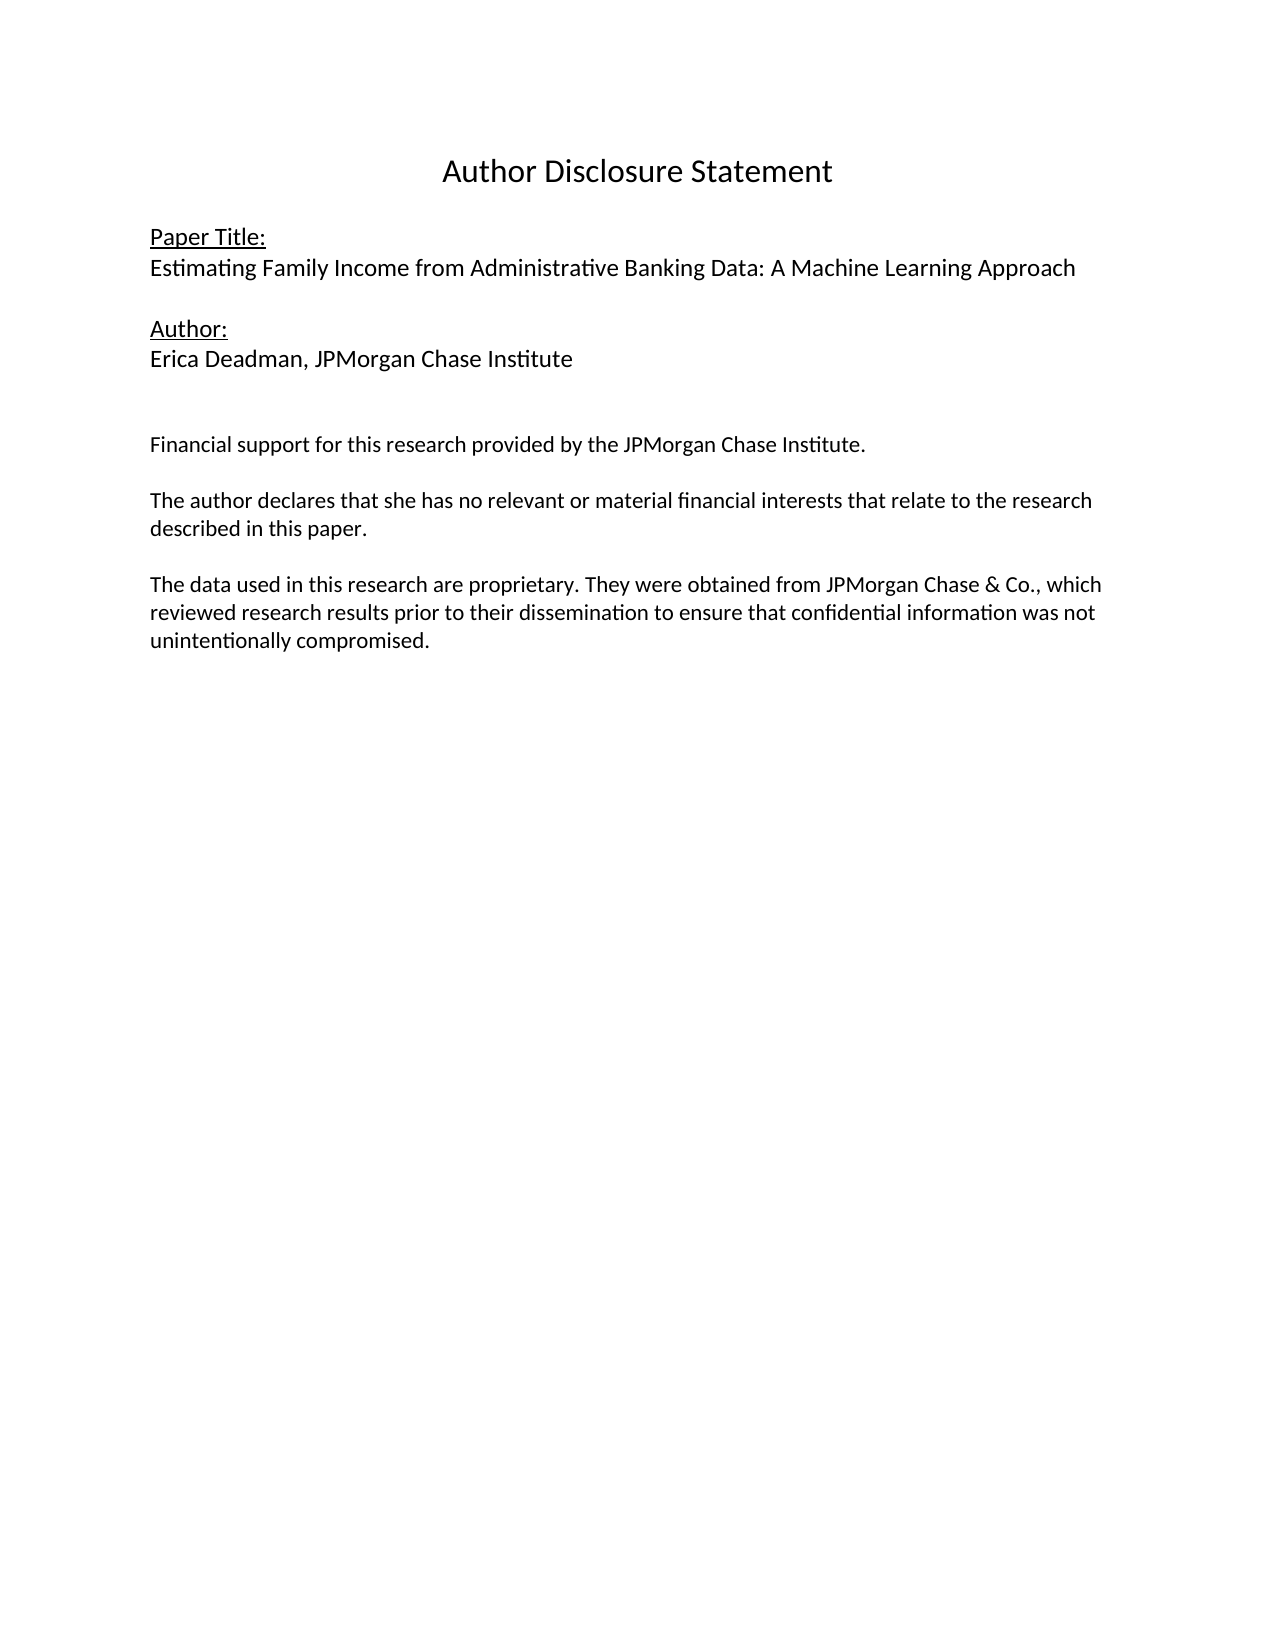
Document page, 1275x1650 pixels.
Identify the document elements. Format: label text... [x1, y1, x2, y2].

text The data used in this research are proprietary. They were obtained from JPMorgan Chase & Co., which reviewed research results prior to their dissemination to ensure that confidential information was not unintentionally compromised. [150, 570, 1125, 654]
text Paper Title: [150, 221, 1125, 252]
text The author declares that she has no relevant or material financial interests that relate to the research described in this paper. [150, 486, 1125, 542]
text Estimating Family Income from Administrative Banking Data: A Machine Learning Approach [150, 252, 1125, 282]
text Author Disclosure Statement [150, 150, 1125, 191]
text Financial support for this research provided by the JPMorgan Chase Institute. [150, 430, 1125, 458]
text Erica Deadman, JPMorgan Chase Institute [150, 343, 1125, 374]
text Author: [150, 313, 1125, 343]
